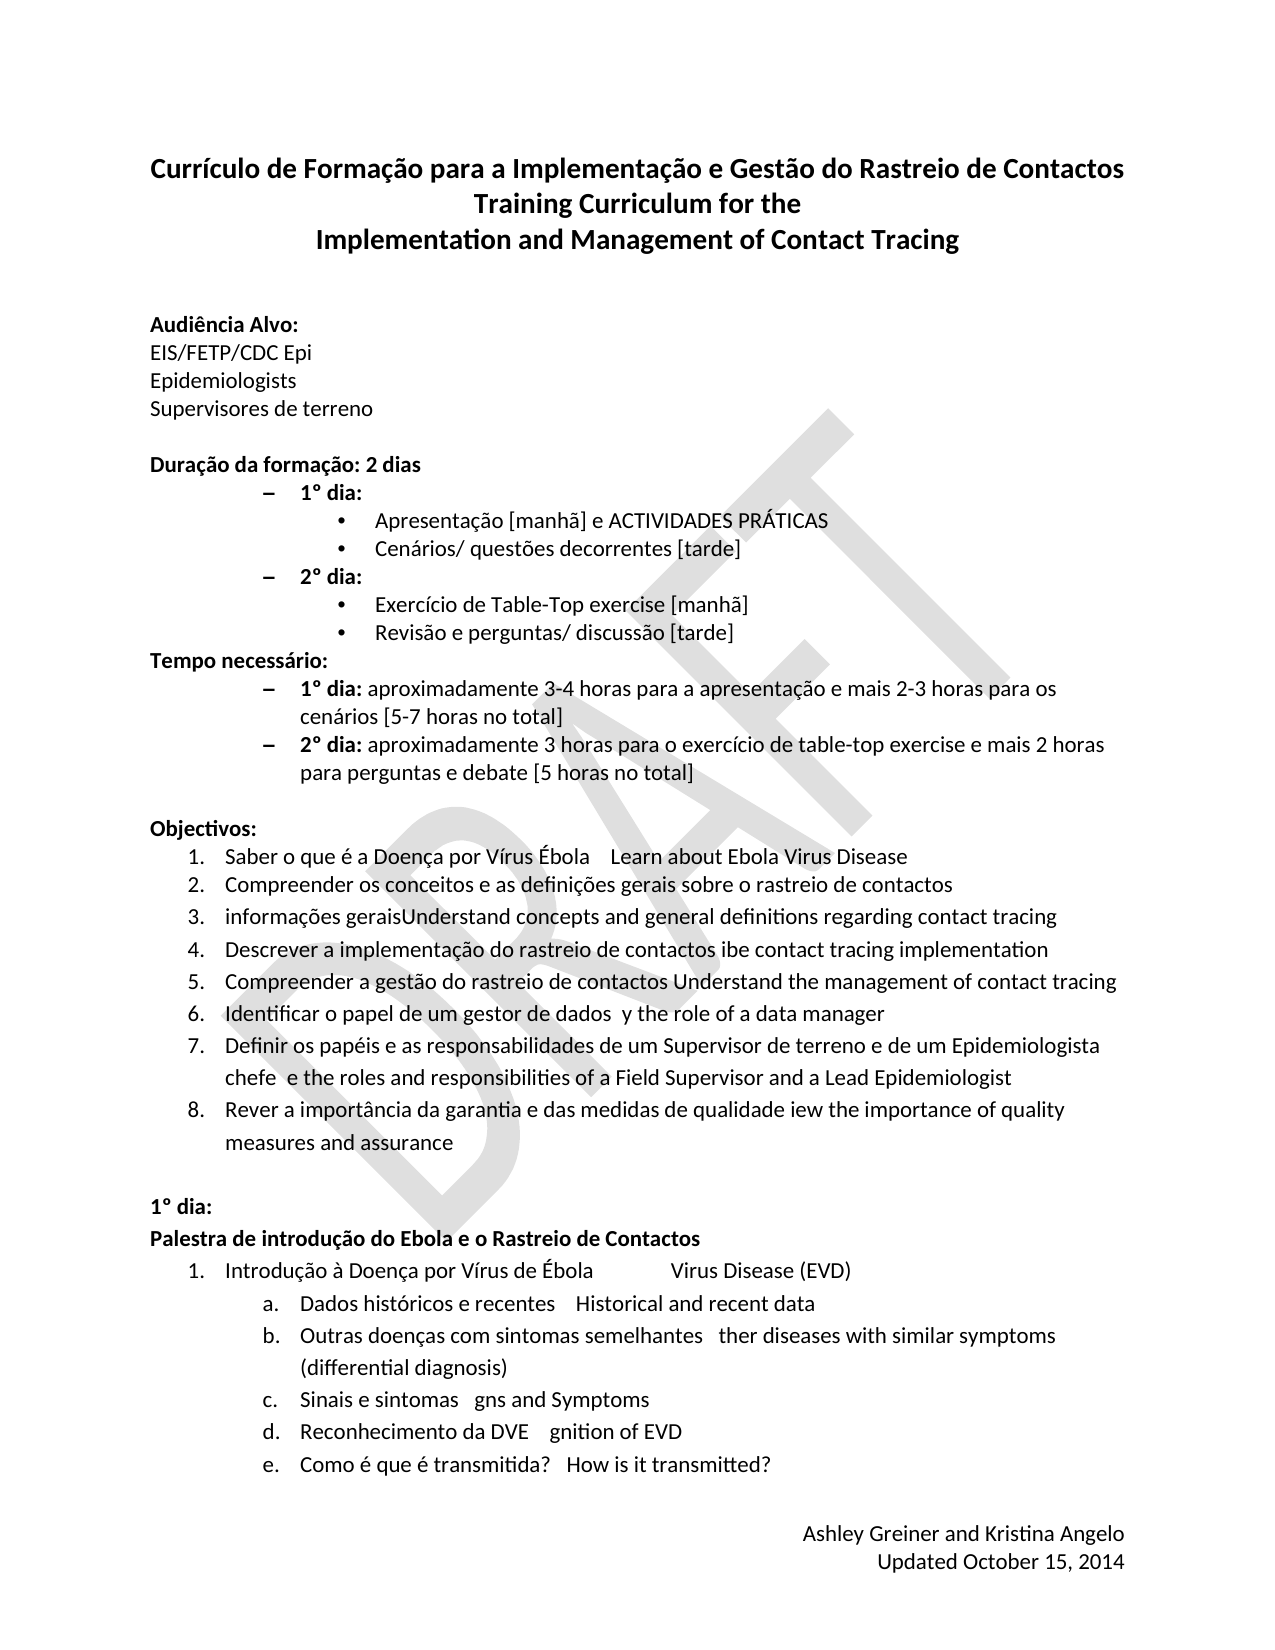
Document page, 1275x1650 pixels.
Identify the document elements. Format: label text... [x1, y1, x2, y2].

text Audiência Alvo: [150, 310, 1125, 338]
list informações geraisUnderstand concepts and general definitions regarding contact tracing [187, 902, 1125, 931]
list 1º dia: [150, 1192, 1125, 1220]
list Rever a importância da garantia e das medidas de qualidade iew the importance of quality measures and assurance [187, 1096, 1125, 1156]
text Objectivos: [150, 814, 1125, 842]
list Como é que é transmitida? How is it transmitted? [262, 1450, 1125, 1478]
text Tempo necessário: [150, 646, 1125, 674]
list Dados históricos e recentes Historical and recent data [262, 1289, 1125, 1317]
list Cenários/ questões decorrentes [tarde] [337, 534, 1125, 562]
text Supervisores de terreno [150, 394, 1125, 422]
list Apresentação [manhã] e ACTIVIDADES PRÁTICAS [337, 506, 1125, 534]
list Compreender os conceitos e as definições gerais sobre o rastreio de contactos [187, 870, 1125, 898]
text Currículo de Formação para a Implementação e Gestão do Rastreio de Contactos Training Curriculum for the [150, 150, 1125, 221]
list 2º dia: [262, 562, 1125, 590]
list Reconhecimento da DVE gnition of EVD [262, 1417, 1125, 1446]
list Definir os papéis e as responsabilidades de um Supervisor de terreno e de um Epidemiologista chefe e the roles and responsibilities of a Field Supervisor and a Lead Epidemiologist [187, 1031, 1125, 1091]
list Saber o que é a Doença por Vírus Ébola Learn about Ebola Virus Disease [187, 842, 1125, 870]
list Sinais e sintomas gns and Symptoms [262, 1385, 1125, 1413]
list 1º dia: aproximadamente 3-4 horas para a apresentação e mais 2-3 horas para os cenários [5-7 horas no total] [262, 674, 1125, 730]
text Implementation and Management of Contact Tracing [150, 221, 1125, 257]
text EIS/FETP/CDC Epi [150, 338, 1125, 366]
text Epidemiologists [150, 366, 1125, 394]
list Palestra de introdução do Ebola e o Rastreio de Contactos [150, 1224, 1125, 1252]
list Descrever a implementação do rastreio de contactos ibe contact tracing implementation [187, 935, 1125, 963]
text Duração da formação: 2 dias [150, 450, 1125, 478]
list 1º dia: [262, 478, 1125, 506]
list Compreender a gestão do rastreio de contactos Understand the management of contact tracing [187, 967, 1125, 995]
list Identificar o papel de um gestor de dados y the role of a data manager [187, 999, 1125, 1027]
list Outras doenças com sintomas semelhantes ther diseases with similar symptoms (differential diagnosis) [262, 1321, 1125, 1381]
list 2º dia: aproximadamente 3 horas para o exercício de table-top exercise e mais 2 horas para perguntas e debate [5 horas no total] [262, 730, 1125, 786]
list Exercício de Table-Top exercise [manhã] [337, 590, 1125, 618]
list Revisão e perguntas/ discussão [tarde] [337, 618, 1125, 646]
list Introdução à Doença por Vírus de Ébola Virus Disease (EVD) [187, 1257, 1125, 1284]
